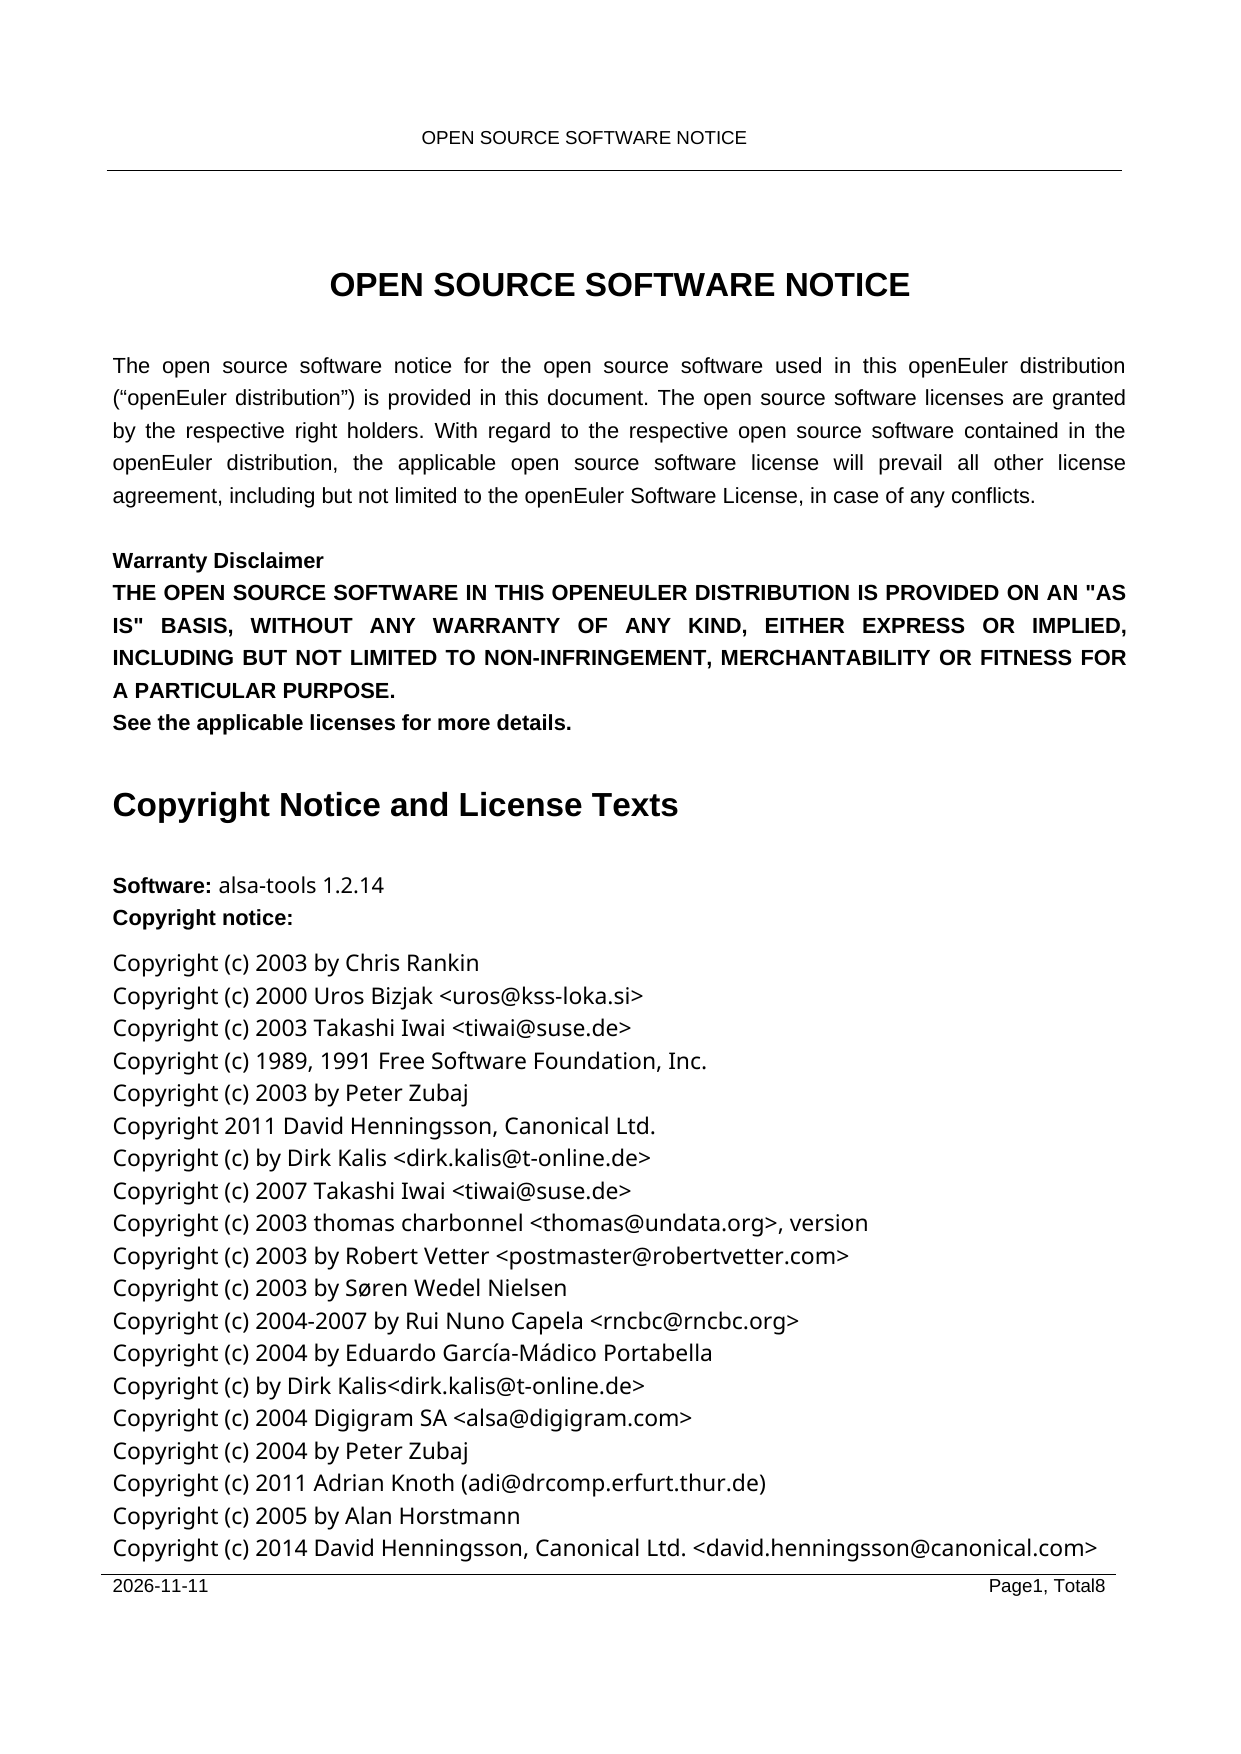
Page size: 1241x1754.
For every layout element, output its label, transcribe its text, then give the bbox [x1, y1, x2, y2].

text The open source software notice for the open source software used in this openEuler distribution (“openEuler distribution”) is provided in this document. The open source software licenses are granted by the respective right holders. With regard to the respective open source software contained in the openEuler distribution, the applicable open source software license will prevail all other license agreement, including but not limited to the openEuler Software License, in case of any conflicts. [112, 349, 1128, 511]
title Software: alsa-tools 1.2.14 [112, 869, 1128, 901]
text Copyright Notice and License Texts [112, 771, 1128, 836]
text Warranty Disclaimer [112, 544, 1128, 576]
text THE OPEN SOURCE SOFTWARE IN THIS OPENEULER DISTRIBUTION IS PROVIDED ON AN "AS IS" BASIS, WITHOUT ANY WARRANTY OF ANY KIND, EITHER EXPRESS OR IMPLIED, INCLUDING BUT NOT LIMITED TO NON-INFRINGEMENT, MERCHANTABILITY OR FITNESS FOR A PARTICULAR PURPOSE. See the applicable licenses for more details. [112, 576, 1128, 739]
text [112, 947, 1128, 1564]
text OPEN SOURCE SOFTWARE NOTICE [112, 251, 1128, 316]
text Copyright notice: [112, 901, 1128, 934]
